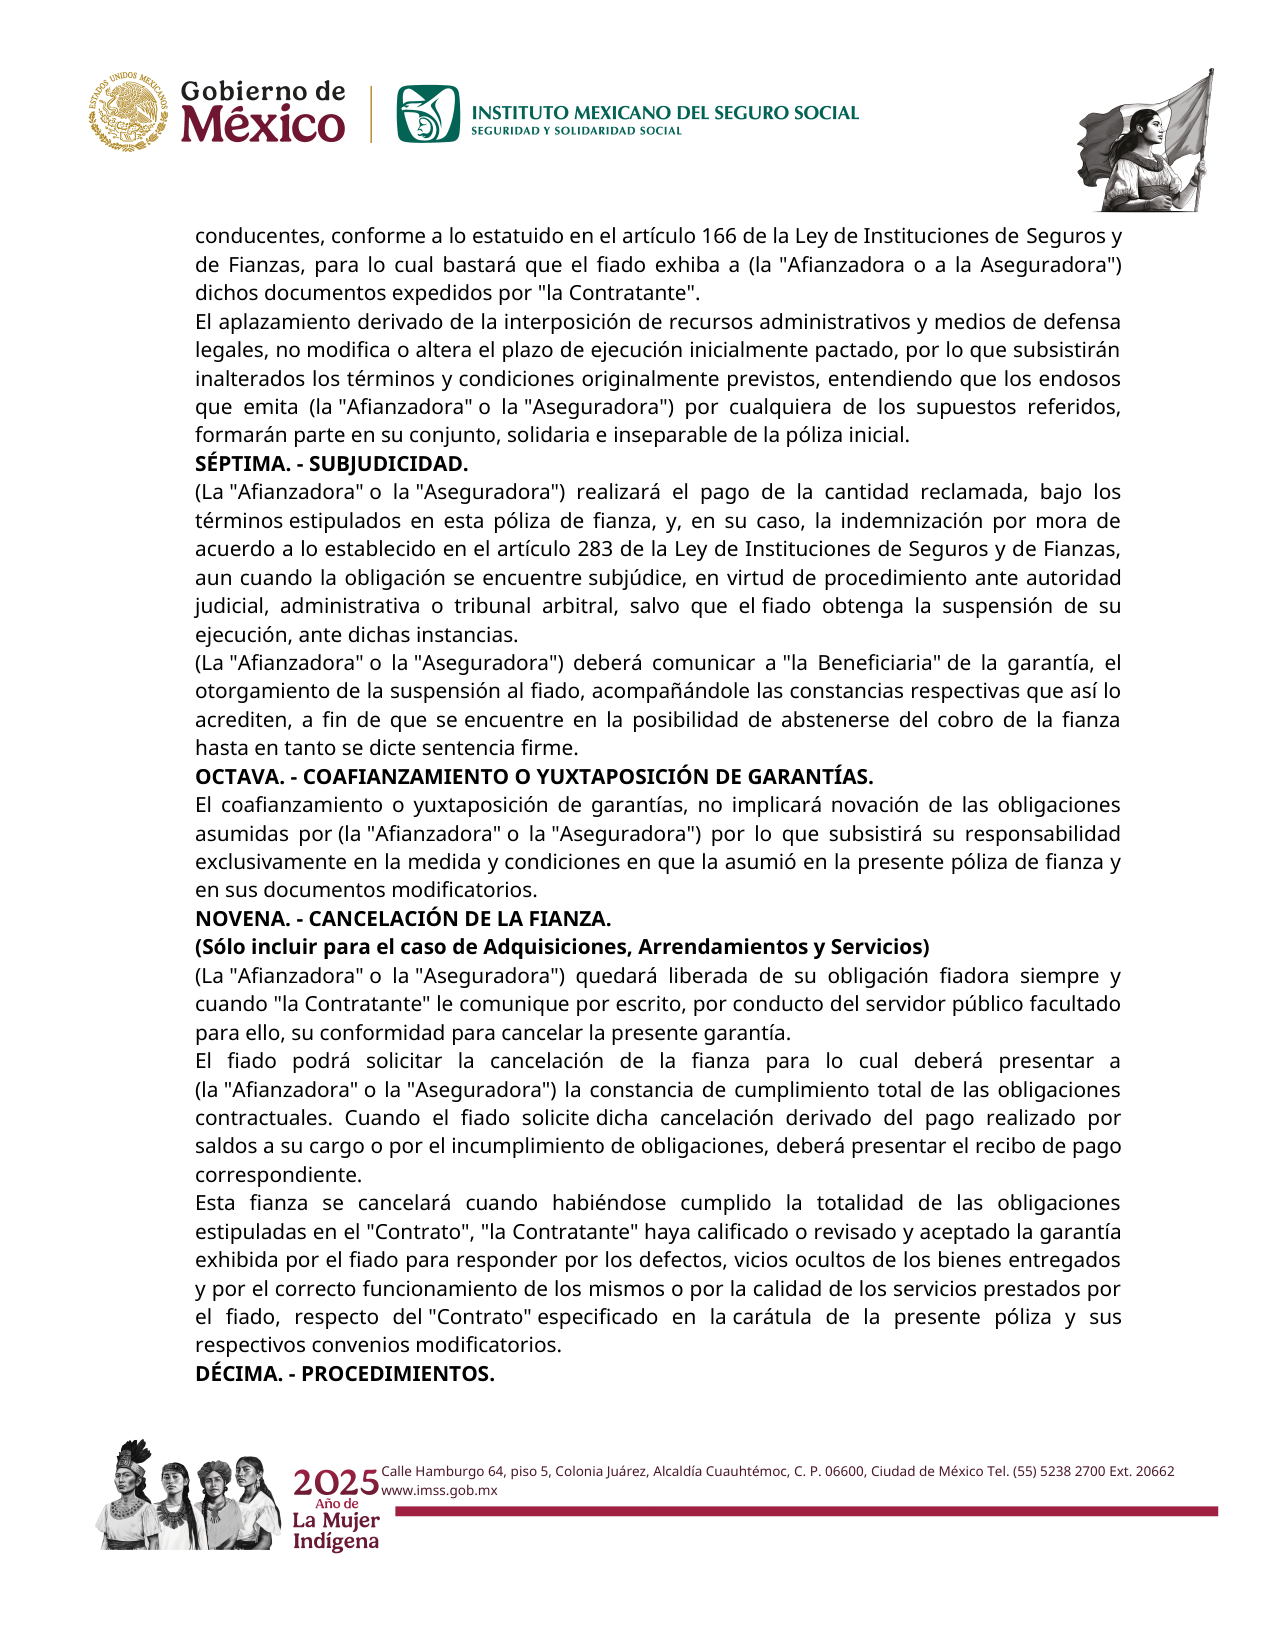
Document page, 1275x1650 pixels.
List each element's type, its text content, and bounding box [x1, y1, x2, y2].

text NOVENA. - CANCELACIÓN DE LA FIANZA. [195, 904, 1122, 932]
text Esta fianza se cancelará cuando habiéndose cumplido la totalidad de las obligaciones estipuladas en el "Contrato", "la Contratante" haya calificado o revisado y aceptado la garantía exhibida por el fiado para responder por los defectos, vicios ocultos de los bienes entregados y por el correcto funcionamiento de los mismos o por la calidad de los servicios prestados por el fiado, respecto del "Contrato" especificado en la carátula de la presente póliza y sus respectivos convenios modificatorios. [195, 1188, 1122, 1359]
text El coafianzamiento o yuxtaposición de garantías, no implicará novación de las obligaciones asumidas por (la "Afianzadora" o la "Aseguradora") por lo que subsistirá su responsabilidad exclusivamente en la medida y condiciones en que la asumió en la presente póliza de fianza y en sus documentos modificatorios. [195, 790, 1122, 904]
text (La "Afianzadora" o la "Aseguradora") deberá comunicar a "la Beneficiaria" de la garantía, el otorgamiento de la suspensión al fiado, acompañándole las constancias respectivas que así lo acrediten, a fin de que se encuentre en la posibilidad de abstenerse del cobro de la fianza hasta en tanto se dicte sentencia firme. [195, 648, 1122, 762]
picture [18, 0, 1275, 1649]
text El aplazamiento derivado de la interposición de recursos administrativos y medios de defensa legales, no modifica o altera el plazo de ejecución inicialmente pactado, por lo que subsistirán inalterados los términos y condiciones originalmente previstos, entendiendo que los endosos que emita (la "Afianzadora" o la "Aseguradora") por cualquiera de los supuestos referidos, formarán parte en su conjunto, solidaria e inseparable de la póliza inicial. [195, 307, 1122, 449]
text OCTAVA. - COAFIANZAMIENTO O YUXTAPOSICIÓN DE GARANTÍAS. [195, 762, 1122, 790]
text DÉCIMA. - PROCEDIMIENTOS. [195, 1359, 1122, 1387]
text El fiado podrá solicitar la cancelación de la fianza para lo cual deberá presentar a (la "Afianzadora" o la "Aseguradora") la constancia de cumplimiento total de las obligaciones contractuales. Cuando el fiado solicite dicha cancelación derivado del pago realizado por saldos a su cargo o por el incumplimiento de obligaciones, deberá presentar el recibo de pago correspondiente. [195, 1046, 1122, 1188]
text (Sólo incluir para el caso de Adquisiciones, Arrendamientos y Servicios) [195, 932, 1122, 961]
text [195, 222, 1122, 307]
text SÉPTIMA. - SUBJUDICIDAD. [195, 449, 1122, 477]
text (La "Afianzadora" o la "Aseguradora") quedará liberada de su obligación fiadora siempre y cuando "la Contratante" le comunique por escrito, por conducto del servidor público facultado para ello, su conformidad para cancelar la presente garantía. [195, 961, 1122, 1046]
text (La "Afianzadora" o la "Aseguradora") realizará el pago de la cantidad reclamada, bajo los términos estipulados en esta póliza de fianza, y, en su caso, la indemnización por mora de acuerdo a lo establecido en el artículo 283 de la Ley de Instituciones de Seguros y de Fianzas, aun cuando la obligación se encuentre subjúdice, en virtud de procedimiento ante autoridad judicial, administrativa o tribunal arbitral, salvo que el fiado obtenga la suspensión de su ejecución, ante dichas instancias. [195, 477, 1122, 648]
